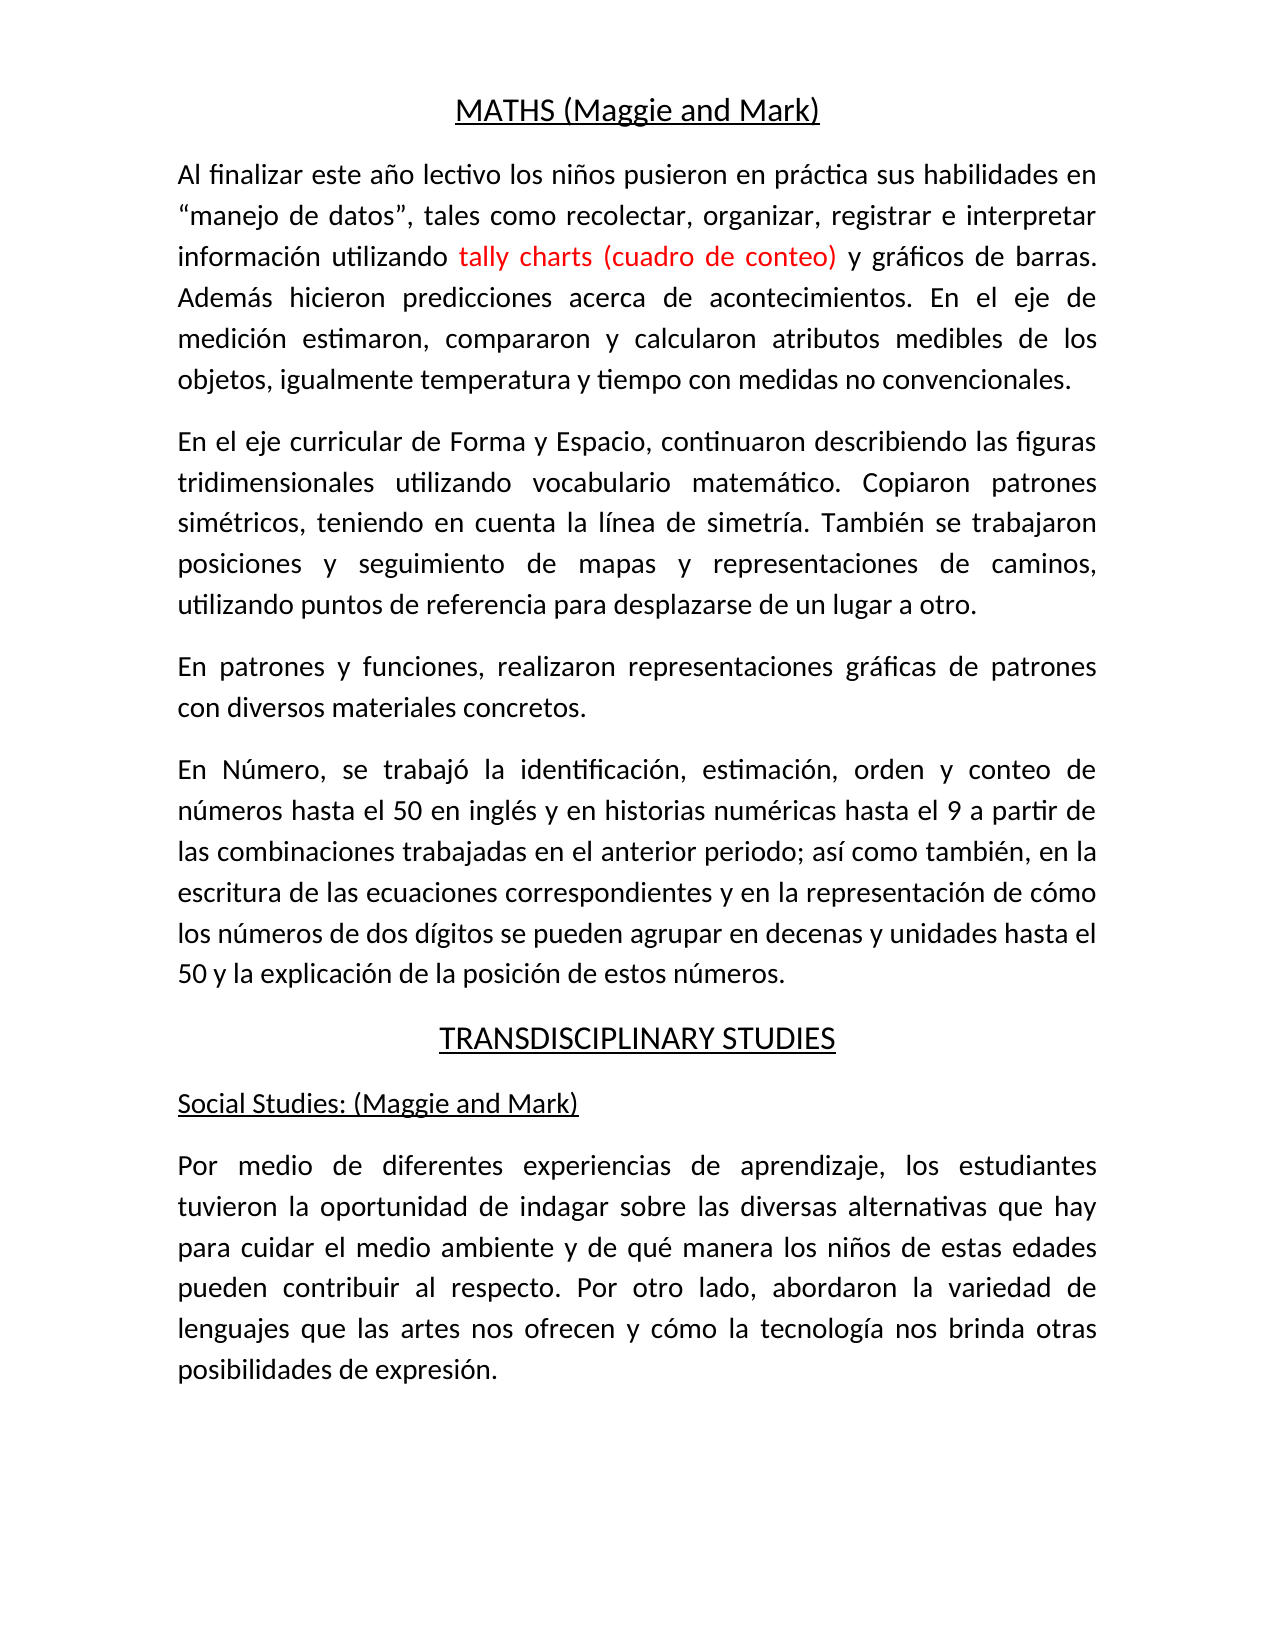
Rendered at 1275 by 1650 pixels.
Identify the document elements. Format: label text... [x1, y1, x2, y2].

text Al finalizar este año lectivo los niños pusieron en práctica sus habilidades en “manejo de datos”, tales como recolectar, organizar, registrar e interpretar información utilizando tally charts (cuadro de conteo) y gráficos de barras. Además hicieron predicciones acerca de acontecimientos. En el eje de medición estimaron, compararon y calcularon atributos medibles de los objetos, igualmente temperatura y tiempo con medidas no convencionales. [177, 156, 1098, 397]
text Por medio de diferentes experiencias de aprendizaje, los estudiantes tuvieron la oportunidad de indagar sobre las diversas alternativas que hay para cuidar el medio ambiente y de qué manera los niños de estas edades pueden contribuir al respecto. Por otro lado, abordaron la variedad de lenguajes que las artes nos ofrecen y cómo la tecnología nos brinda otras posibilidades de expresión. [177, 1147, 1098, 1387]
text TRANSDISCIPLINARY STUDIES [177, 1017, 1098, 1058]
text En el eje curricular de Forma y Espacio, continuaron describiendo las figuras tridimensionales utilizando vocabulario matemático. Copiaron patrones simétricos, teniendo en cuenta la línea de simetría. También se trabajaron posiciones y seguimiento de mapas y representaciones de caminos, utilizando puntos de referencia para desplazarse de un lugar a otro. [177, 423, 1098, 622]
text En patrones y funciones, realizaron representaciones gráficas de patrones con diversos materiales concretos. [177, 648, 1098, 725]
text En Número, se trabajó la identificación, estimación, orden y conteo de números hasta el 50 en inglés y en historias numéricas hasta el 9 a partir de las combinaciones trabajadas en el anterior periodo; así como también, en la escritura de las ecuaciones correspondientes y en la representación de cómo los números de dos dígitos se pueden agrupar en decenas y unidades hasta el 50 y la explicación de la posición de estos números. [177, 751, 1098, 991]
text MATHS (Maggie and Mark) [177, 89, 1098, 129]
text Social Studies: (Maggie and Mark) [177, 1085, 1098, 1121]
